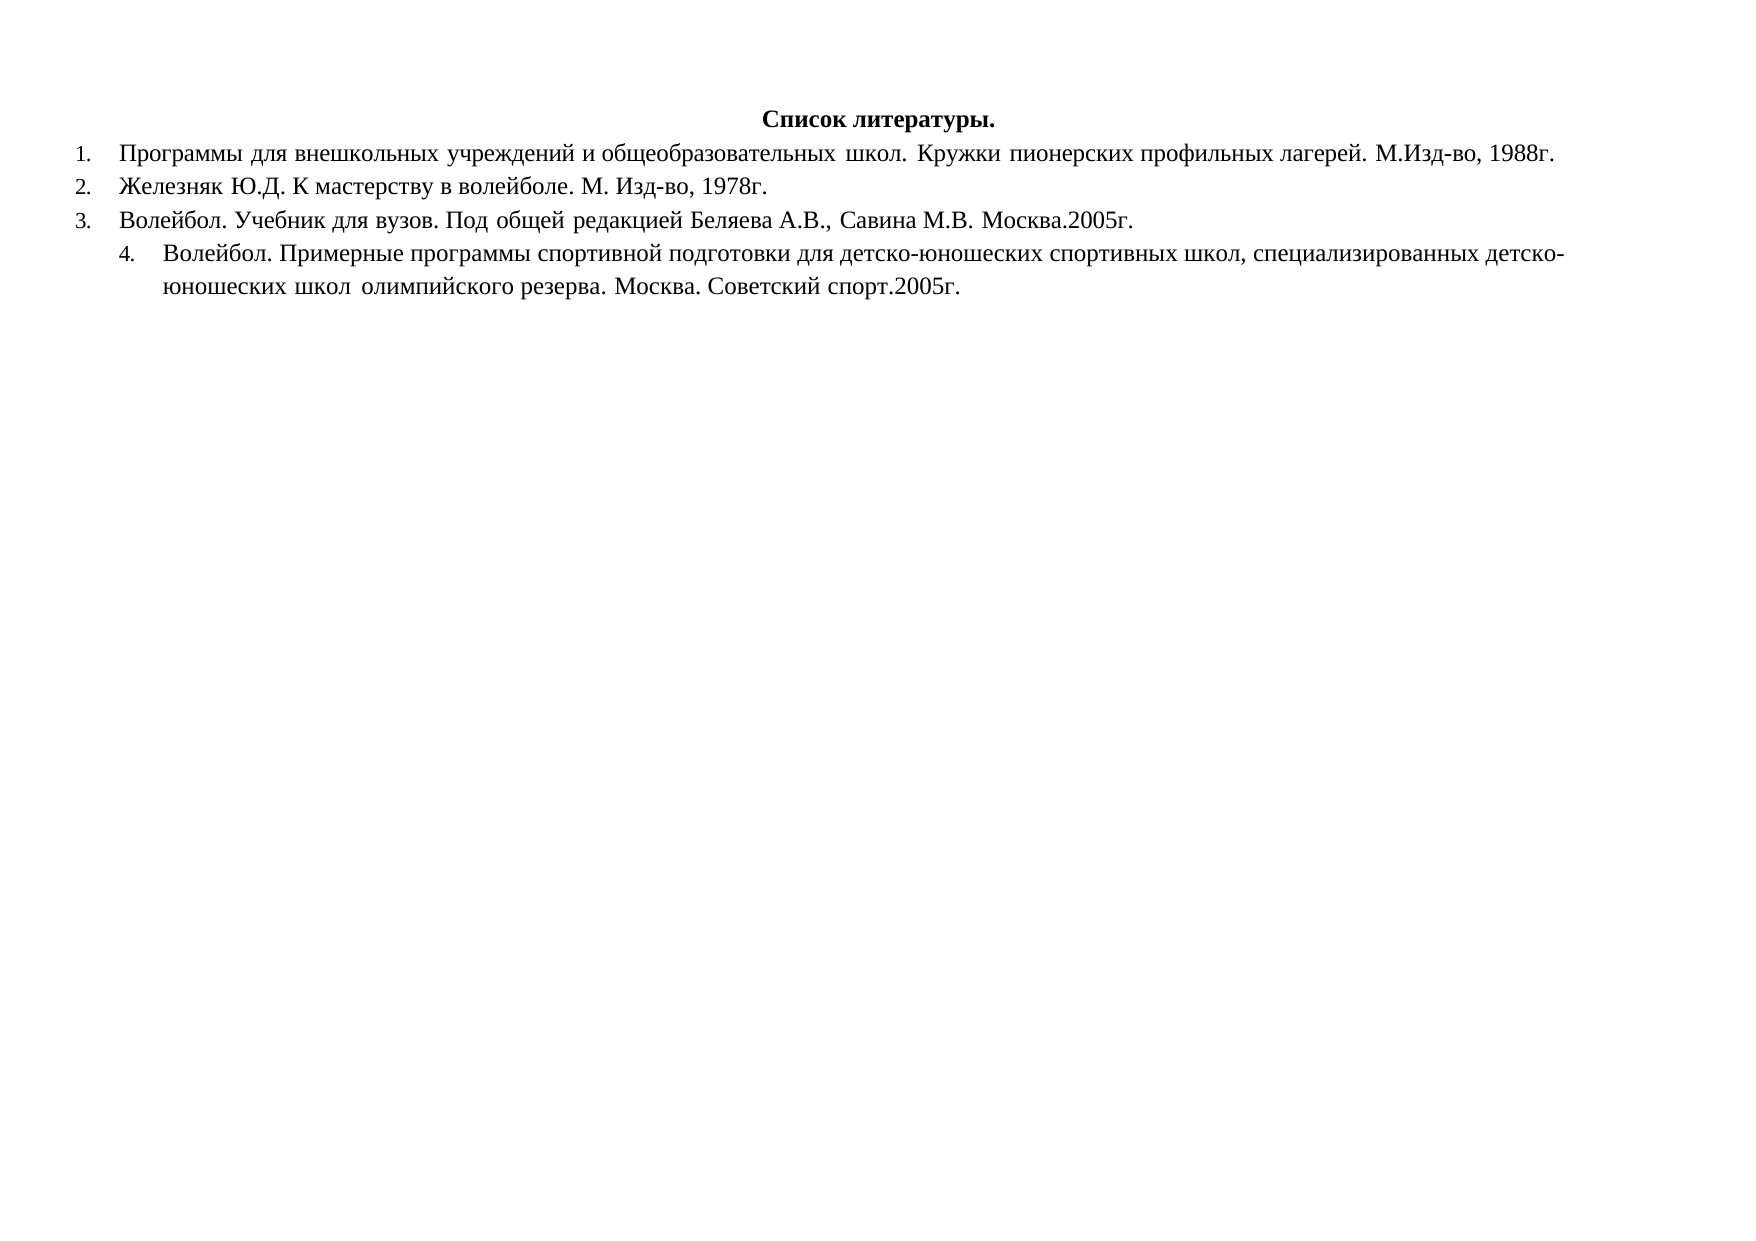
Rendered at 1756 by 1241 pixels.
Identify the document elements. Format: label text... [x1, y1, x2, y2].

subtitle Список литературы. [762, 104, 1682, 133]
list Железняк Ю.Д. К мастерству в волейболе. М. Изд-во, 1978г. [75, 171, 1682, 200]
list Программы для внешкольных учреждений и общеобразовательных школ. Кружки пионерских профильных лагерей. М.Изд-во, 1988г. [75, 138, 1682, 167]
list Волейбол. Учебник для вузов. Под общей редакцией Беляева А.В., Савина М.В. Москва.2005г. [75, 206, 1682, 234]
list Волейбол. Примерные программы спортивной подготовки для детско-юношеских спортивных школ, специализированных детско- юношеских школ олимпийского резерва. Москва. Советский спорт.2005г. [119, 238, 1636, 300]
